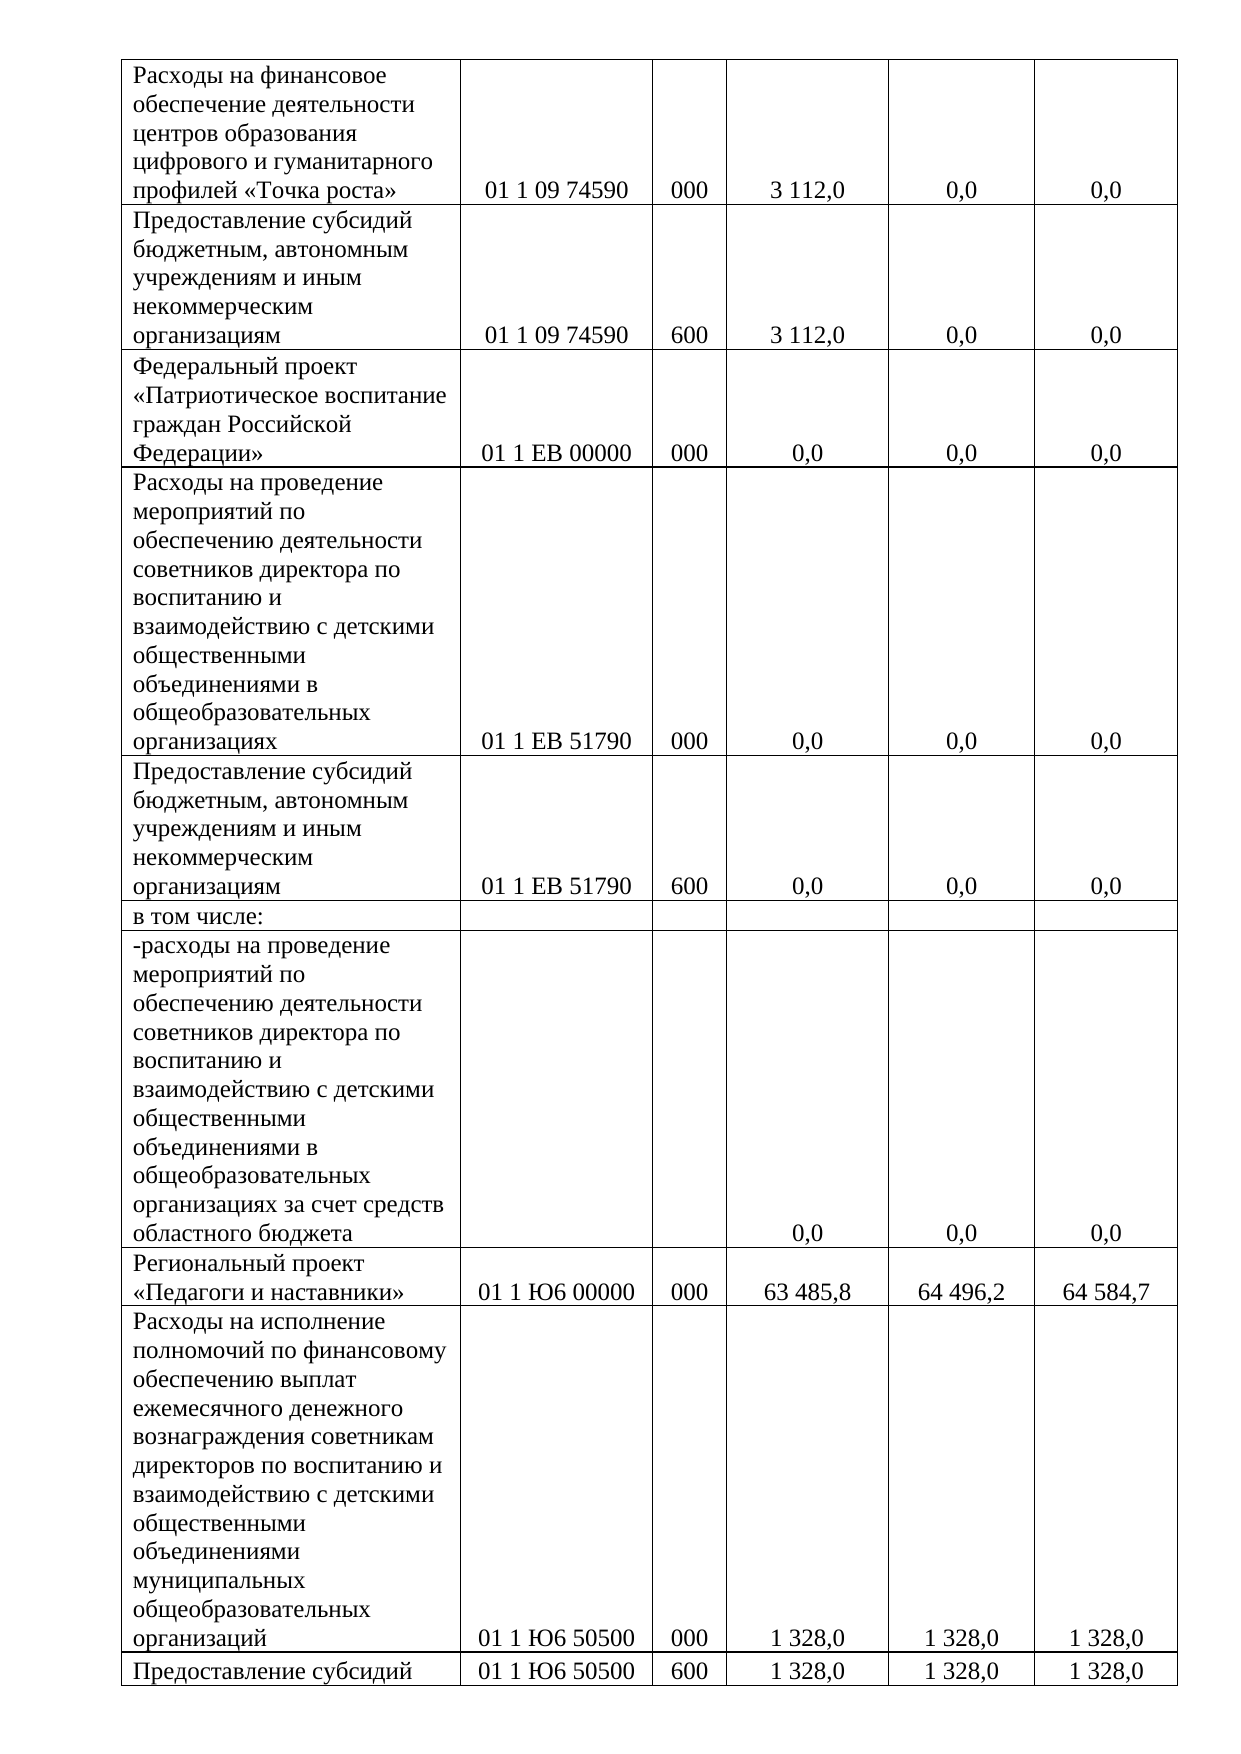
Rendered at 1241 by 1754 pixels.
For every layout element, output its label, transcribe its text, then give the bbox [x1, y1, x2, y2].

table_cell 0,0 [1035, 931, 1177, 1247]
table_cell 0,0 [727, 468, 888, 755]
table_cell 1 328,0 [889, 1306, 1034, 1651]
table_cell 0,0 [1035, 756, 1177, 900]
table_cell в том числе: [122, 901, 460, 929]
table_cell Федеральный проект «Патриотическое воспитание граждан Российской Федерации» [122, 350, 460, 466]
table_cell Расходы на исполнение полномочий по финансовому обеспечению выплат ежемесячного денежного вознаграждения советникам директоров по воспитанию и взаимодействию с детскими общественными объединениями муниципальных общеобразовательных организаций [122, 1306, 460, 1651]
table_cell 000 [653, 1248, 726, 1305]
table_cell 01 1 Ю6 00000 [461, 1248, 652, 1305]
table_cell 1 328,0 [727, 1653, 888, 1684]
table_cell Региональный проект «Педагоги и наставники» [122, 1248, 460, 1305]
table_cell 1 328,0 [889, 1653, 1034, 1684]
table_cell 0,0 [1035, 350, 1177, 466]
table_cell 01 1 09 74590 [461, 205, 652, 349]
table_cell [889, 901, 1034, 929]
table_cell 01 1 09 74590 [461, 60, 652, 204]
table_cell 0,0 [1035, 205, 1177, 349]
table_cell 01 1 ЕВ 51790 [461, 468, 652, 755]
table_cell 0,0 [727, 756, 888, 900]
table_cell 0,0 [1035, 60, 1177, 204]
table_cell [122, 205, 460, 349]
table_cell 01 1 Ю6 50500 [461, 1653, 652, 1684]
table_cell 63 485,8 [727, 1248, 888, 1305]
table_cell [461, 931, 652, 1247]
table_cell 000 [653, 60, 726, 204]
table_cell 64 496,2 [889, 1248, 1034, 1305]
table_cell 000 [653, 350, 726, 466]
table_cell 01 1 Ю6 50500 [461, 1306, 652, 1651]
table_cell 0,0 [889, 756, 1034, 900]
table_cell 600 [653, 205, 726, 349]
table_cell 0,0 [889, 931, 1034, 1247]
table_cell 000 [653, 468, 726, 755]
table_cell 600 [653, 1653, 726, 1684]
table_cell 3 112,0 [727, 60, 888, 204]
table_cell 000 [653, 1306, 726, 1651]
table_cell 1 328,0 [1035, 1653, 1177, 1684]
table_cell [461, 901, 652, 929]
table_cell 0,0 [889, 205, 1034, 349]
table_cell 0,0 [727, 350, 888, 466]
table_cell 1 328,0 [727, 1306, 888, 1651]
table_cell 01 1 ЕВ 00000 [461, 350, 652, 466]
table_cell [653, 931, 726, 1247]
table_cell 64 584,7 [1035, 1248, 1177, 1305]
table_cell 1 328,0 [1035, 1306, 1177, 1651]
table_cell Расходы на проведение мероприятий по обеспечению деятельности советников директора по воспитанию и взаимодействию с детскими общественными объединениями в общеобразовательных организациях [122, 468, 460, 755]
table_cell [727, 901, 888, 929]
table_cell -расходы на проведение мероприятий по обеспечению деятельности советников директора по воспитанию и взаимодействию с детскими общественными объединениями в общеобразовательных организациях за счет средств областного бюджета [122, 931, 460, 1247]
table_cell 0,0 [889, 468, 1034, 755]
table_cell Предоставление субсидий бюджетным, автономным учреждениям и иным некоммерческим организациям [122, 756, 460, 900]
table_cell 600 [653, 756, 726, 900]
table_cell 0,0 [1035, 468, 1177, 755]
table_cell 0,0 [727, 931, 888, 1247]
table_cell [1035, 901, 1177, 929]
table_cell [653, 901, 726, 929]
table_cell 0,0 [889, 350, 1034, 466]
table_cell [122, 1653, 460, 1684]
table_cell 01 1 ЕВ 51790 [461, 756, 652, 900]
table_cell 0,0 [889, 60, 1034, 204]
table_cell Расходы на финансовое обеспечение деятельности центров образования цифрового и гуманитарного профилей «Точка роста» [122, 60, 460, 204]
table_cell 3 112,0 [727, 205, 888, 349]
